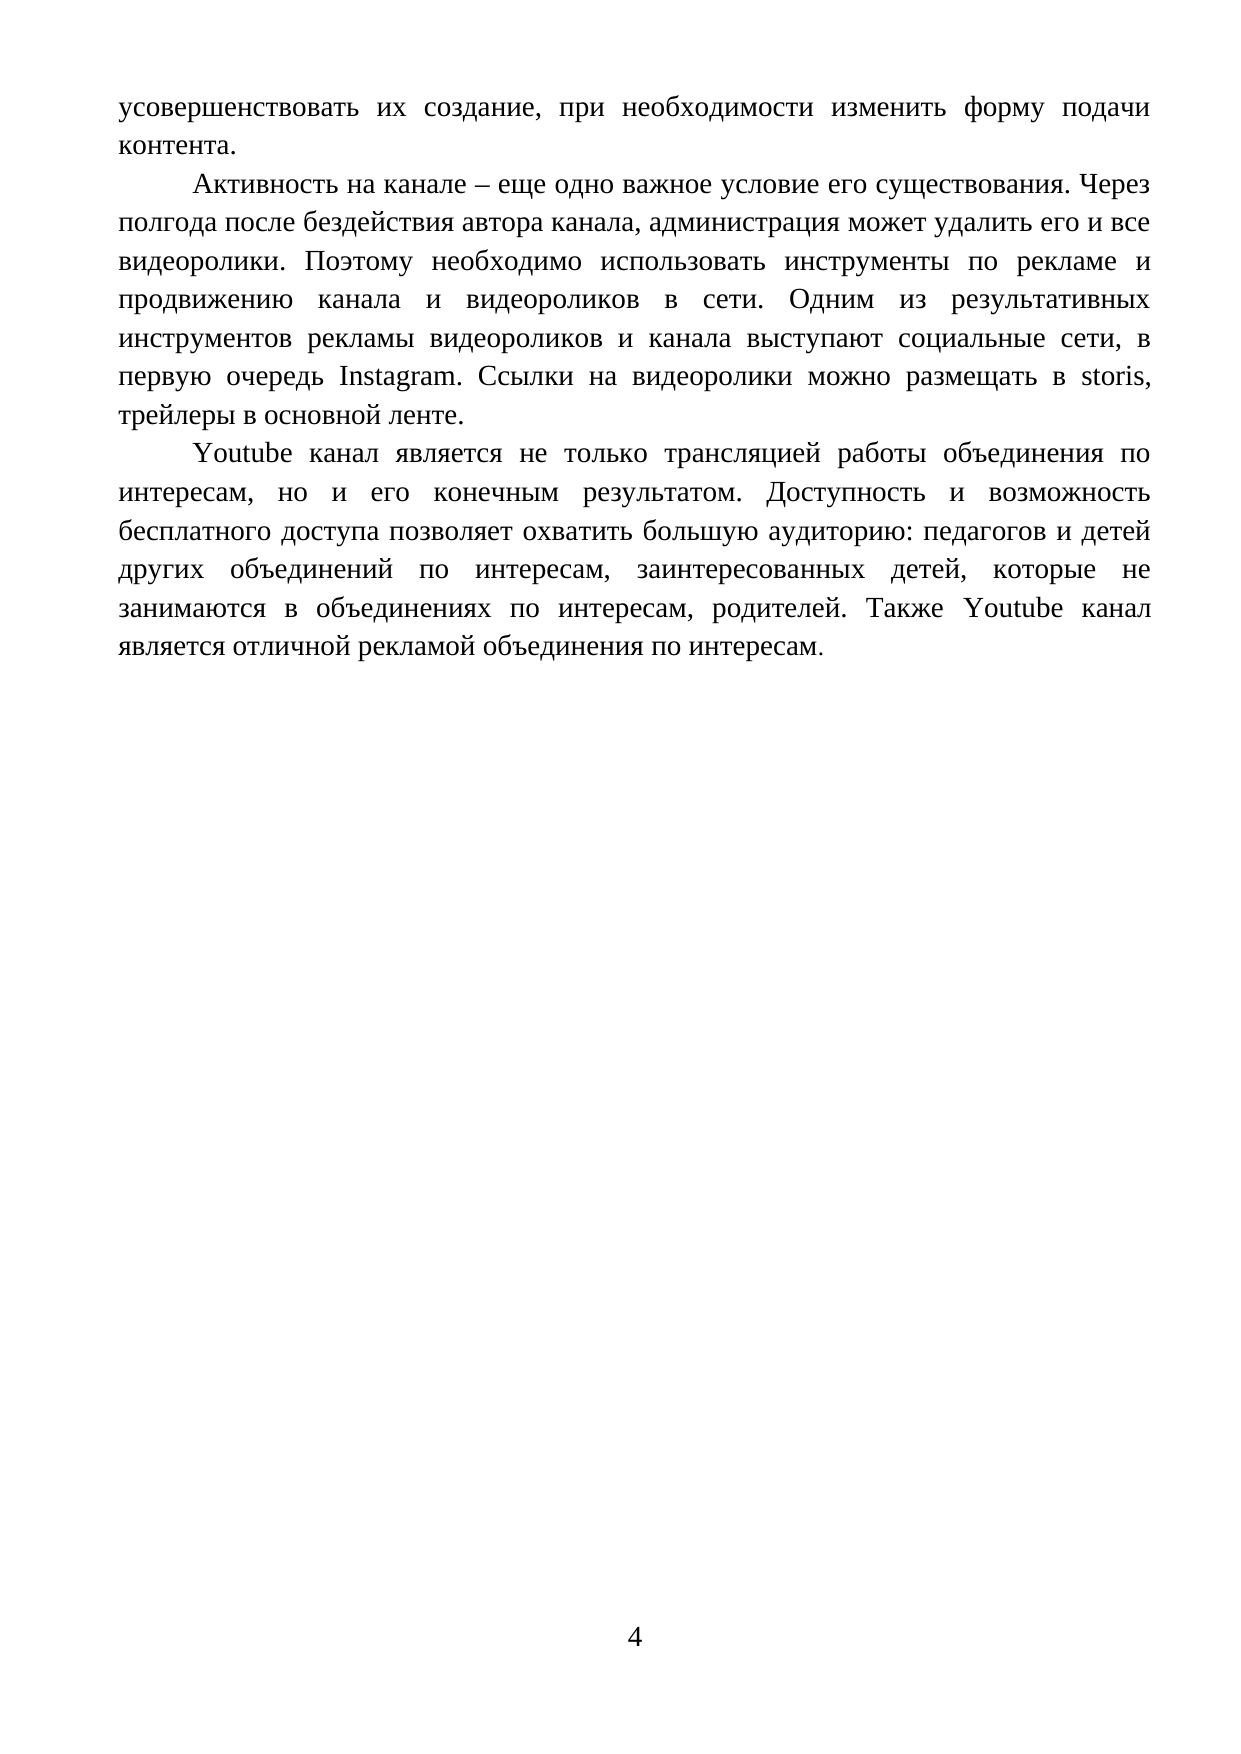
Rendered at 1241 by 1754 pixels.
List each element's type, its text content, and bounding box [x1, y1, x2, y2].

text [118, 89, 1152, 161]
text Youtube канал является не только трансляцией работы объединения по интересам, но и его конечным результатом. Доступность и возможность бесплатного доступа позволяет охватить большую аудиторию: педагогов и детей других объединений по интересам, заинтересованных детей, которые не занимаются в объединениях по интересам, родителей. Также Youtube канал является отличной рекламой объединения по интересам. [118, 436, 1152, 662]
text Активность на канале – еще одно важное условие его существования. Через полгода после бездействия автора канала, администрация может удалить его и все видеоролики. Поэтому необходимо использовать инструменты по рекламе и продвижению канала и видеороликов в сети. Одним из результативных инструментов рекламы видеороликов и канала выступают социальные сети, в первую очередь Instagram. Ссылки на видеоролики можно размещать в storis, трейлеры в основной ленте. [118, 166, 1152, 431]
